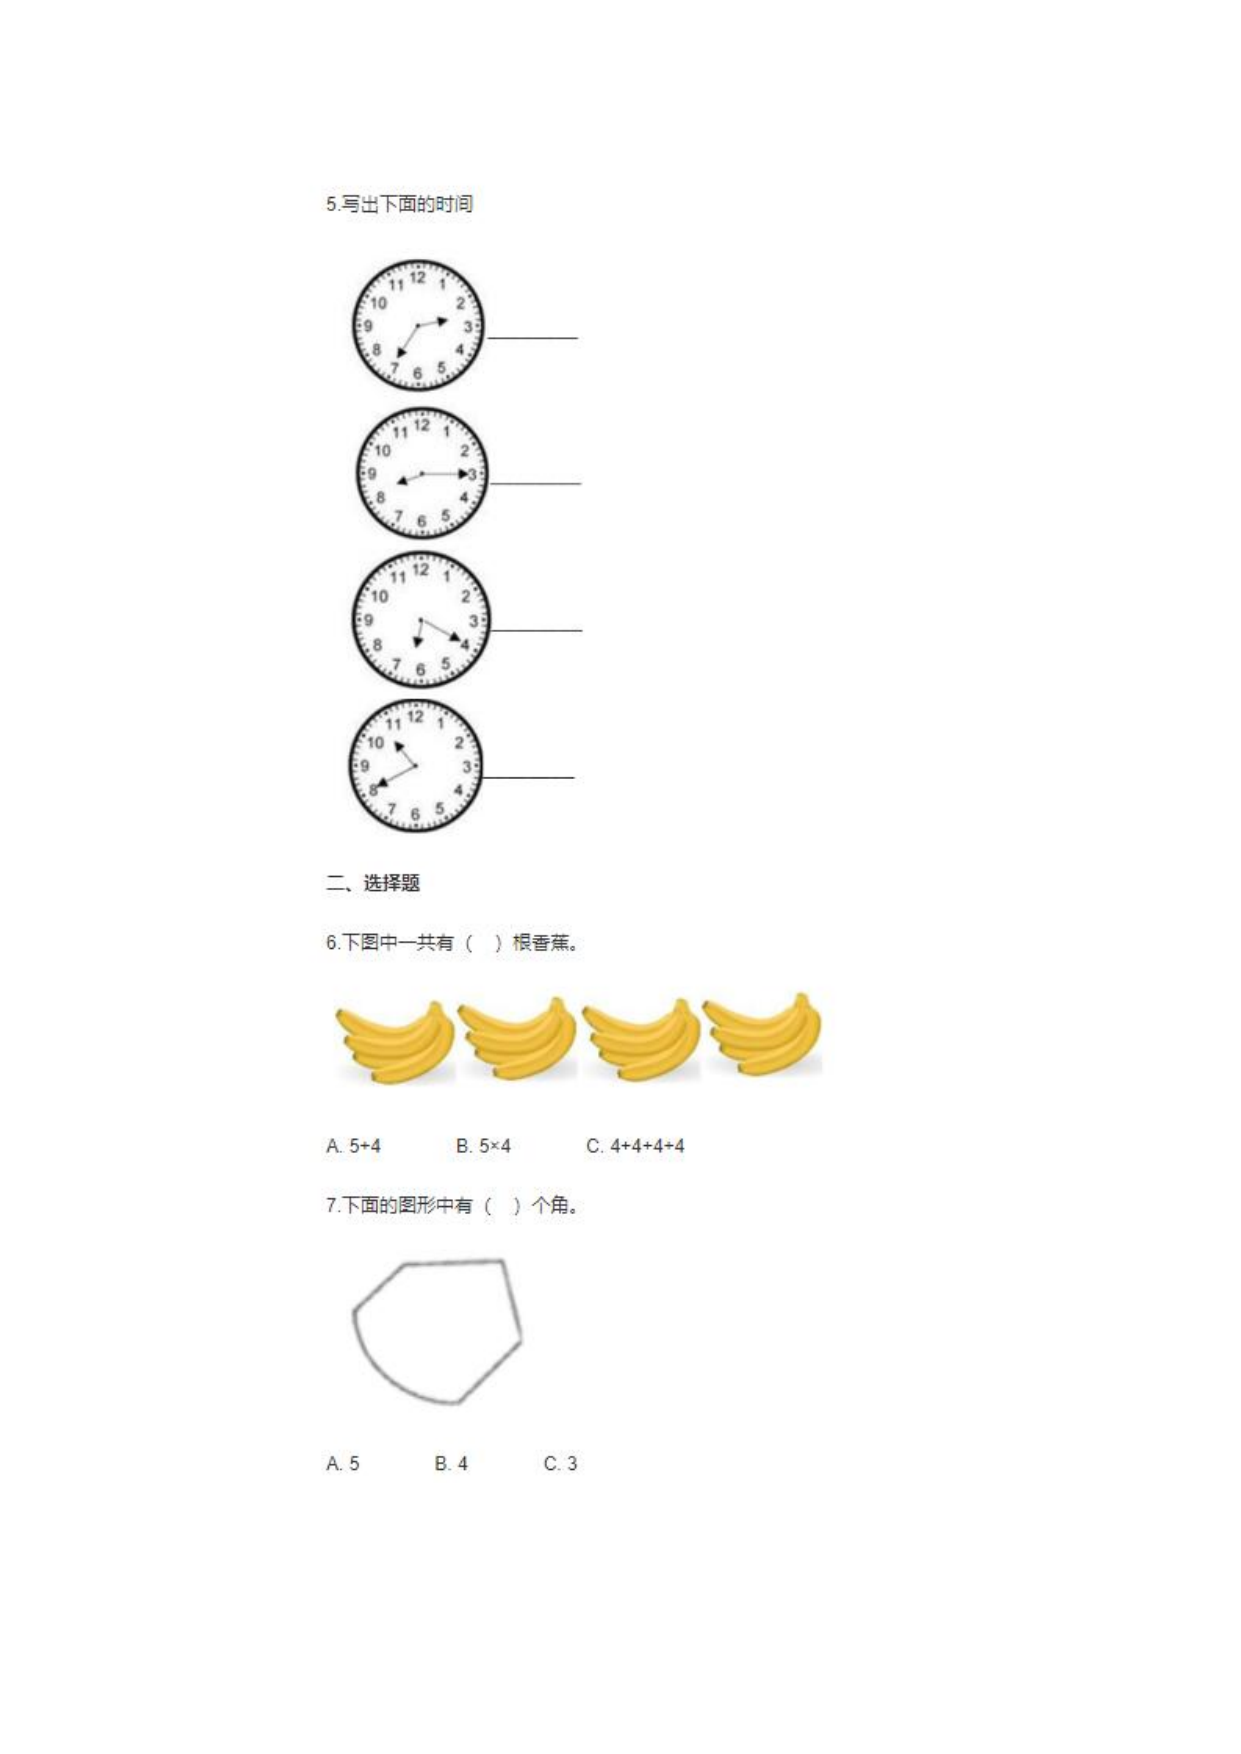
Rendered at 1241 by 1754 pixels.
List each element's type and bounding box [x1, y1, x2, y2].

picture [259, 162, 982, 1483]
